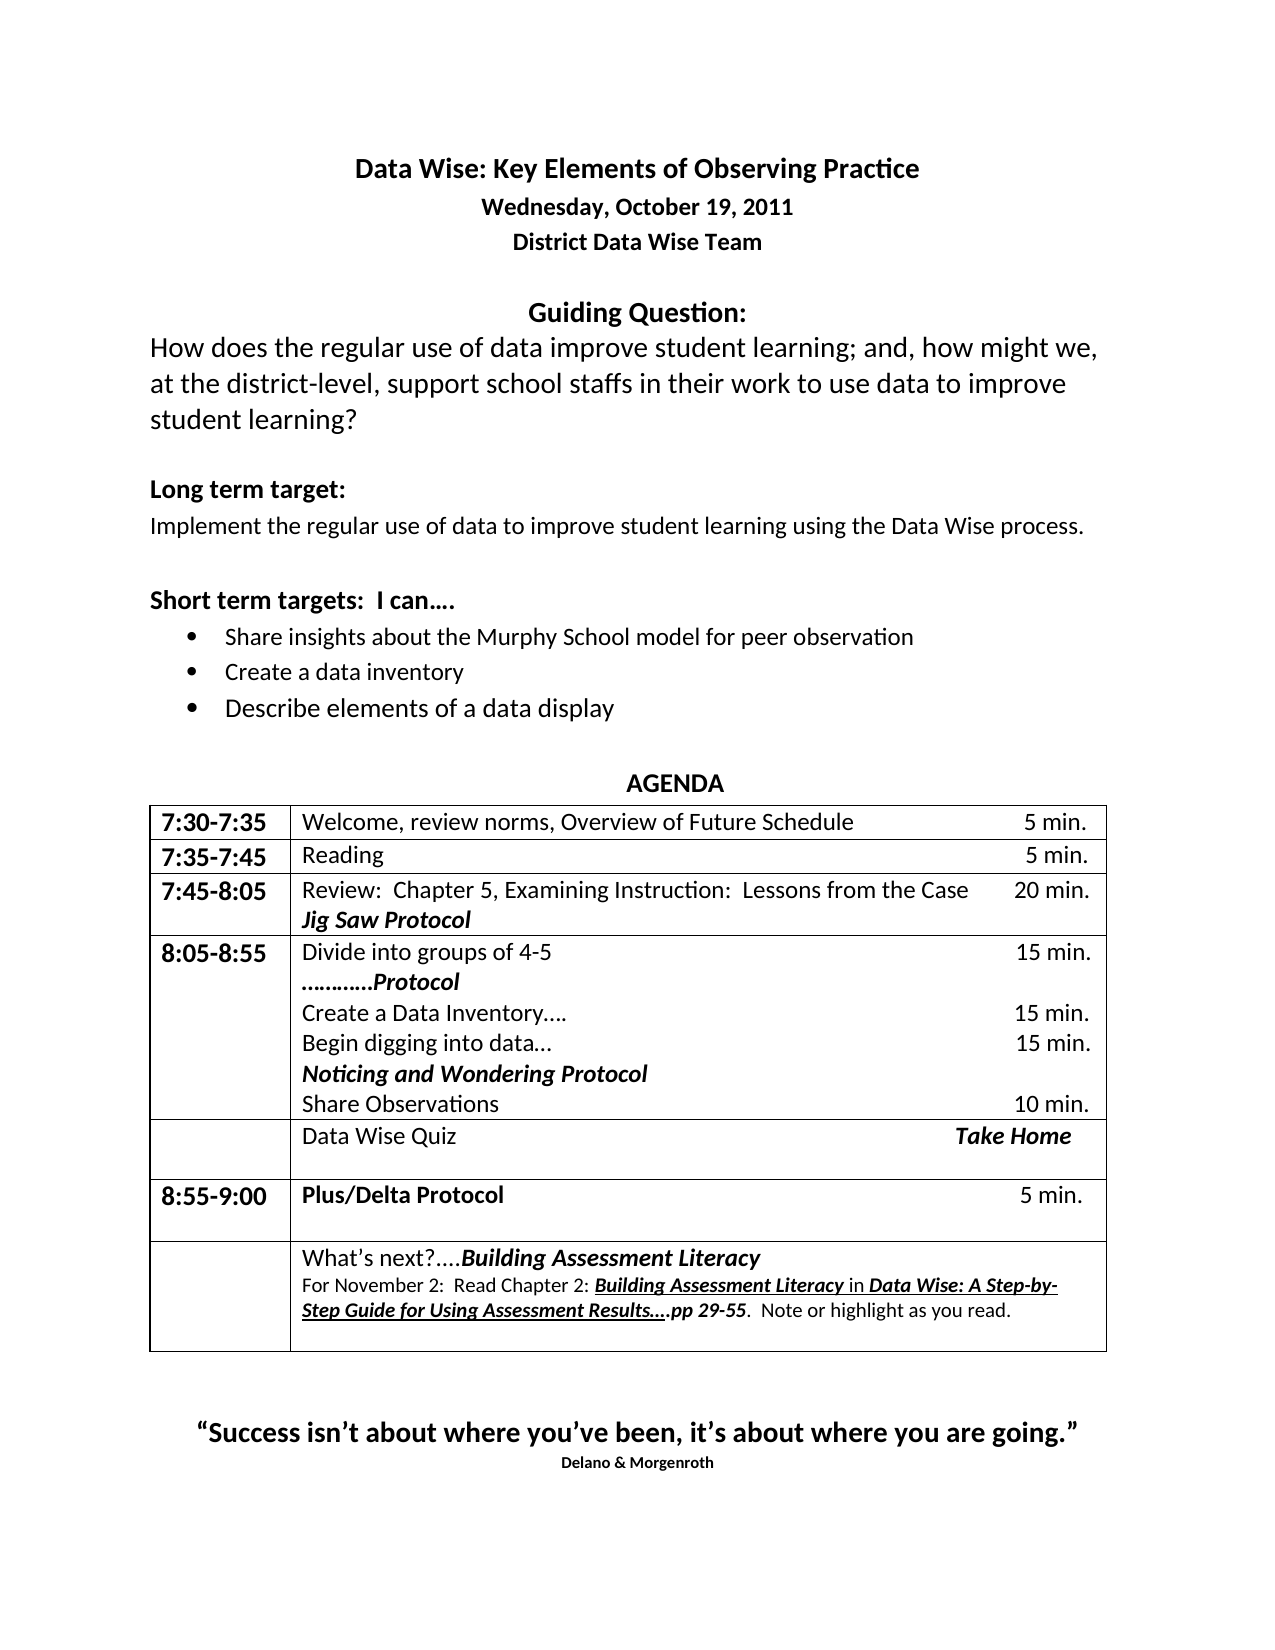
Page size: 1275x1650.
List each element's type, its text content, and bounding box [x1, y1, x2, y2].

table_cell [151, 1120, 290, 1178]
table_header Welcome, review norms, Overview of Future Schedule 5 min. [291, 806, 1106, 839]
table_cell What’s next?....Building Assessment Literacy For November 2: Read Chapter 2: Building Assessment Literacy in Data Wise: A Step-by-Step Guide for Using Assessment Results….pp 29-55. Note or highlight as you read. [291, 1242, 1106, 1351]
text How does the regular use of data improve student learning; and, how might we, at the district-level, support school staffs in their work to use data to improve student learning? [150, 329, 1125, 436]
table_cell Plus/Delta Protocol 5 min. [291, 1180, 1106, 1241]
list AGENDA [225, 767, 1125, 800]
text Guiding Question: [150, 294, 1125, 329]
table_header 7:30-7:35 [151, 806, 290, 839]
text Short term targets: I can…. [150, 583, 1125, 616]
list Describe elements of a data display [187, 691, 1125, 724]
text Data Wise: Key Elements of Observing Practice [150, 150, 1125, 186]
text “Success isn’t about where you’ve been, it’s about where you are going.” Delano & Morgenroth [150, 1414, 1125, 1473]
table_cell 8:55-9:00 [151, 1180, 290, 1241]
table_cell Divide into groups of 4-5 15 min. …………Protocol Create a Data Inventory…. 15 min. Begin digging into data… 15 min. Noticing and Wondering Protocol Share Observations 10 min. [291, 936, 1106, 1119]
table_cell [151, 1242, 290, 1351]
list Create a data inventory [187, 656, 1125, 686]
text Implement the regular use of data to improve student learning using the Data Wise process. [150, 510, 1125, 541]
table_cell 8:05-8:55 [151, 936, 290, 1119]
list Share insights about the Murphy School model for peer observation [187, 621, 1125, 651]
text Wednesday, October 19, 2011 [150, 191, 1125, 221]
table_cell 7:35-7:45 [151, 840, 290, 873]
table_cell Reading 5 min. [291, 840, 1106, 873]
table_cell Review: Chapter 5, Examining Instruction: Lessons from the Case 20 min. Jig Saw Protocol [291, 874, 1106, 935]
text Long term target: [150, 472, 1125, 505]
table_cell Data Wise Quiz Take Home [291, 1120, 1106, 1178]
table_cell 7:45-8:05 [151, 874, 290, 935]
text District Data Wise Team [150, 226, 1125, 256]
